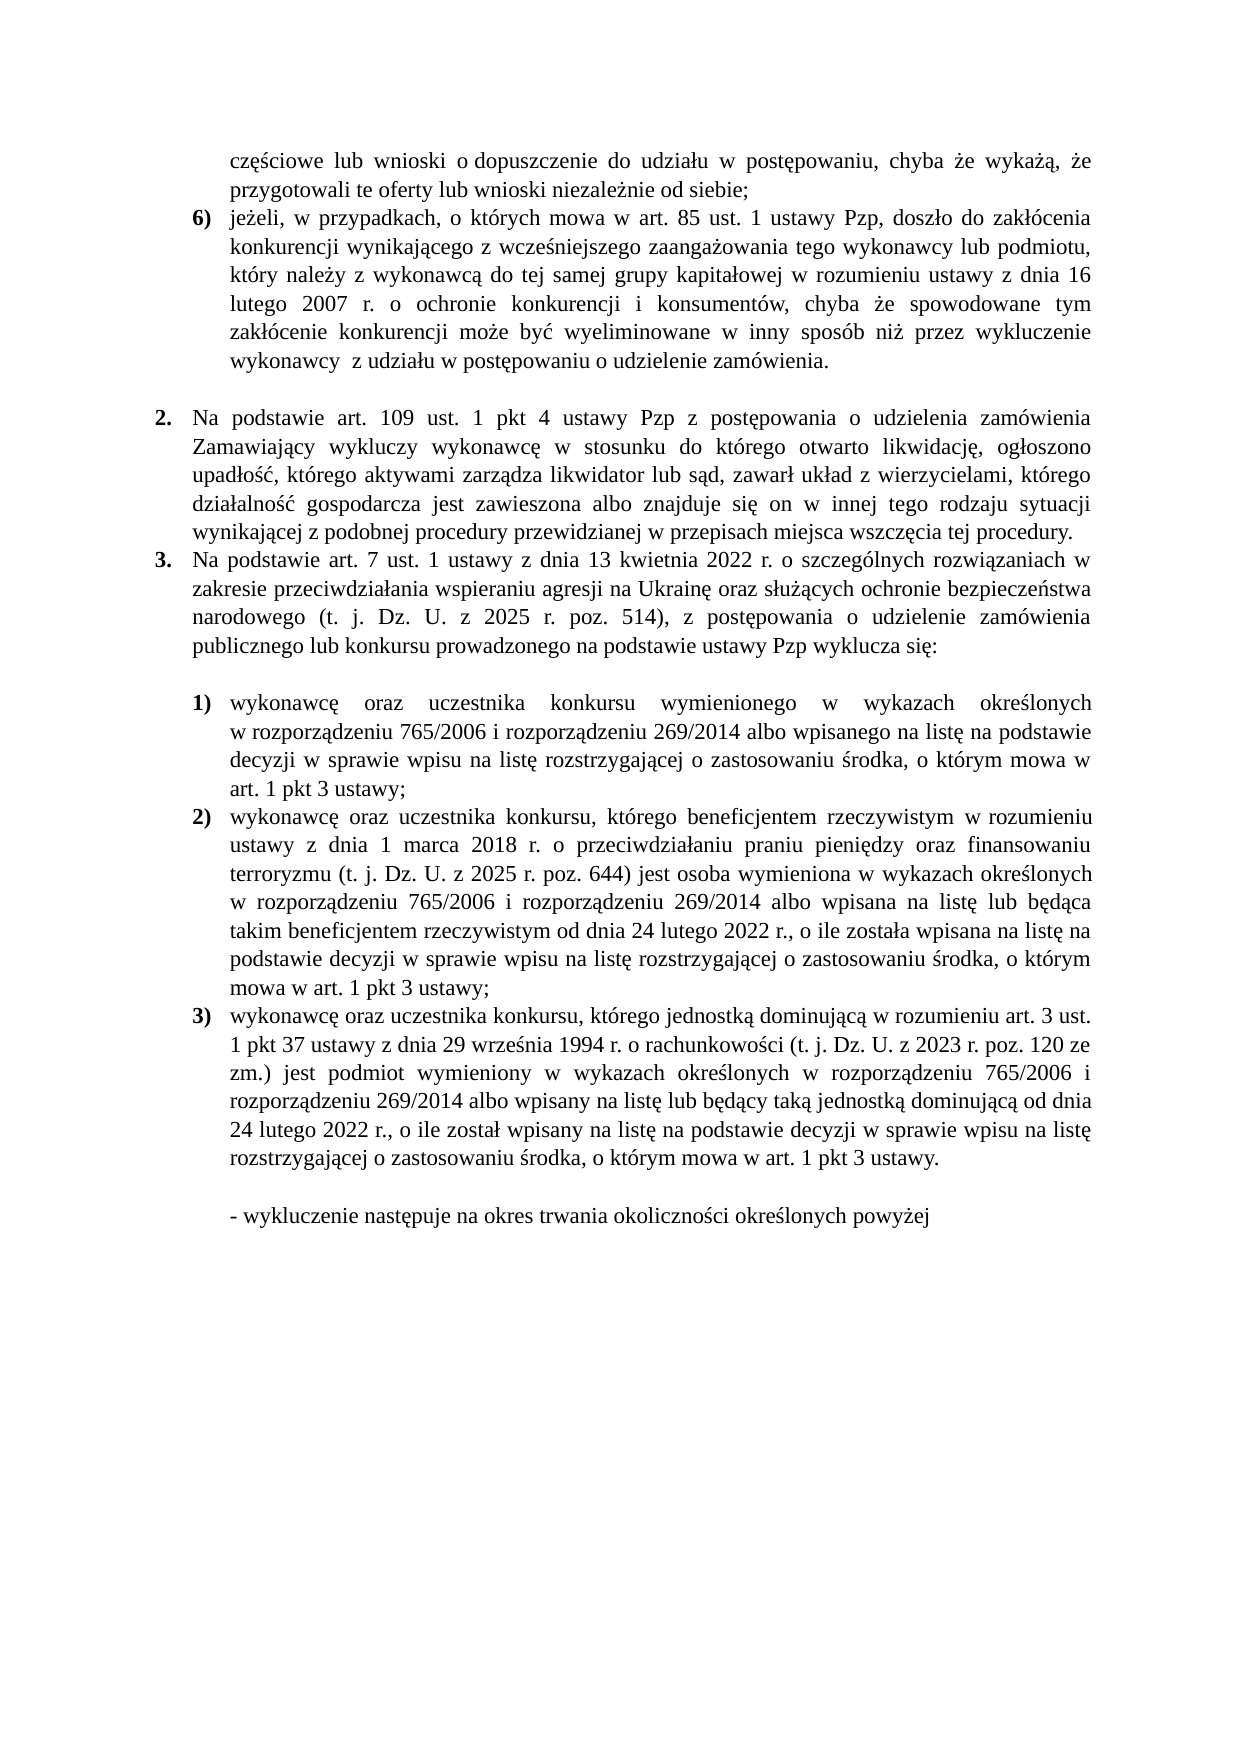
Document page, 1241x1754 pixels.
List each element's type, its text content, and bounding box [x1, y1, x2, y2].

list - wykluczenie następuje na okres trwania okoliczności określonych powyżej [229, 1202, 1093, 1228]
list wykonawcę oraz uczestnika konkursu, którego beneficjentem rzeczywistym w rozumieniu ustawy z dnia 1 marca 2018 r. o przeciwdziałaniu praniu pieniędzy oraz finansowaniu terroryzmu (t. j. Dz. U. z 2025 r. poz. 644) jest osoba wymieniona w wykazach określonych w rozporządzeniu 765/2006 i rozporządzeniu 269/2014 albo wpisana na listę lub będąca takim beneficjentem rzeczywistym od dnia 24 lutego 2022 r., o ile została wpisana na listę na podstawie decyzji w sprawie wpisu na listę rozstrzygającej o zastosowaniu środka, o którym mowa w art. 1 pkt 3 ustawy; [192, 803, 1093, 1000]
list Na podstawie art. 7 ust. 1 ustawy z dnia 13 kwietnia 2022 r. o szczególnych rozwiązaniach w zakresie przeciwdziałania wspieraniu agresji na Ukrainę oraz służących ochronie bezpieczeństwa narodowego (t. j. Dz. U. z 2025 r. poz. 514), z postępowania o udzielenie zamówienia publicznego lub konkursu prowadzonego na podstawie ustawy Pzp wyklucza się: [154, 546, 1093, 658]
list wykonawcę oraz uczestnika konkursu wymienionego w wykazach określonych w rozporządzeniu 765/2006 i rozporządzeniu 269/2014 albo wpisanego na listę na podstawie decyzji w sprawie wpisu na listę rozstrzygającej o zastosowaniu środka, o którym mowa w art. 1 pkt 3 ustawy; [192, 689, 1093, 801]
list Na podstawie art. 109 ust. 1 pkt 4 ustawy Pzp z postępowania o udzielenia zamówienia Zamawiający wykluczy wykonawcę w stosunku do którego otwarto likwidację, ogłoszono upadłość, którego aktywami zarządza likwidator lub sąd, zawarł układ z wierzycielami, którego działalność gospodarcza jest zawieszona albo znajduje się on w innej tego rodzaju sytuacji wynikającej z podobnej procedury przewidzianej w przepisach miejsca wszczęcia tej procedury. [154, 404, 1093, 544]
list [192, 148, 1093, 202]
list jeżeli, w przypadkach, o których mowa w art. 85 ust. 1 ustawy Pzp, doszło do zakłócenia konkurencji wynikającego z wcześniejszego zaangażowania tego wykonawcy lub podmiotu, który należy z wykonawcą do tej samej grupy kapitałowej w rozumieniu ustawy z dnia 16 lutego 2007 r. o ochronie konkurencji i konsumentów, chyba że spowodowane tym zakłócenie konkurencji może być wyeliminowane w inny sposób niż przez wykluczenie wykonawcy z udziału w postępowaniu o udzielenie zamówienia. [192, 204, 1093, 373]
list wykonawcę oraz uczestnika konkursu, którego jednostką dominującą w rozumieniu art. 3 ust. 1 pkt 37 ustawy z dnia 29 września 1994 r. o rachunkowości (t. j. Dz. U. z 2023 r. poz. 120 ze zm.) jest podmiot wymieniony w wykazach określonych w rozporządzeniu 765/2006 i rozporządzeniu 269/2014 albo wpisany na listę lub będący taką jednostką dominującą od dnia 24 lutego 2022 r., o ile został wpisany na listę na podstawie decyzji w sprawie wpisu na listę rozstrzygającej o zastosowaniu środka, o którym mowa w art. 1 pkt 3 ustawy. [192, 1002, 1093, 1171]
